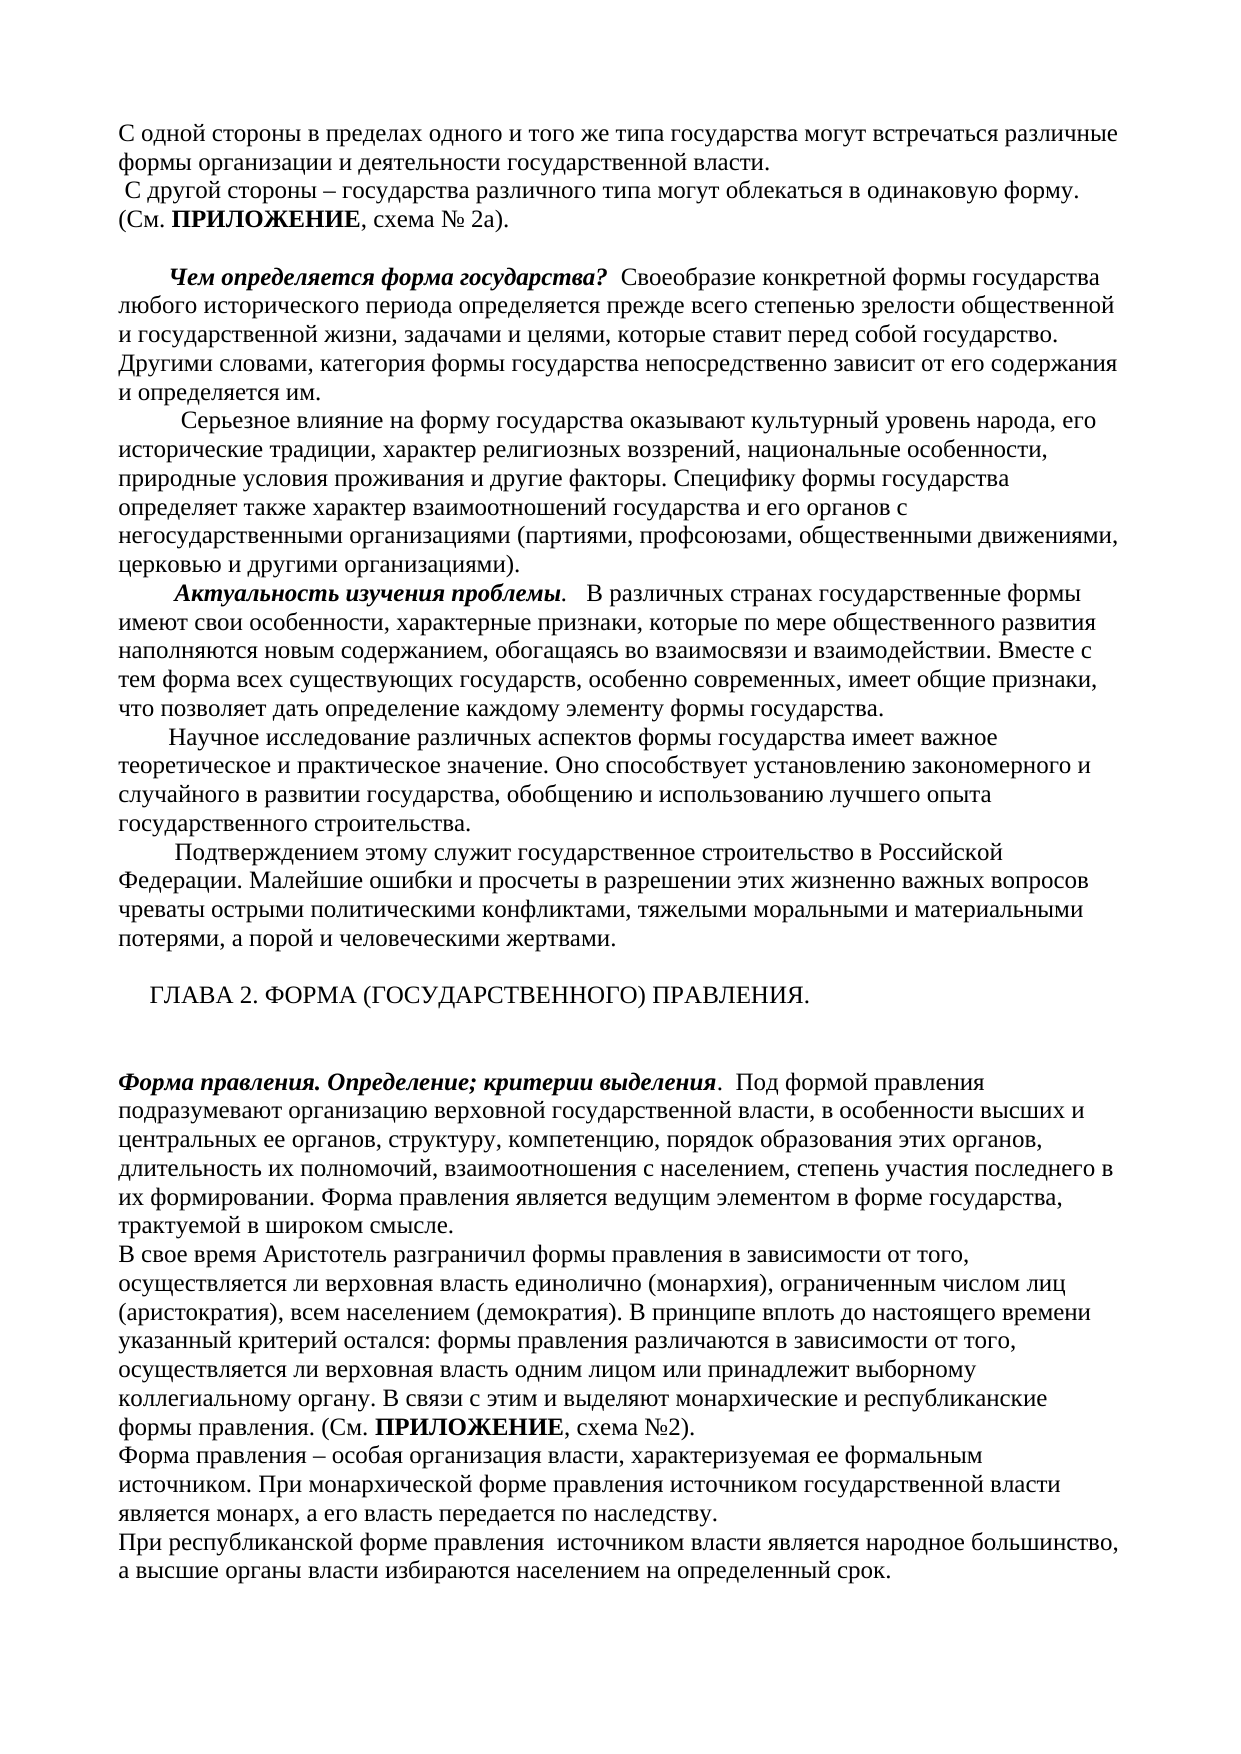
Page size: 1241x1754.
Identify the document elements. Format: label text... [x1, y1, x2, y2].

text С одной стороны в пределах одного и того же типа государства могут встречаться различные формы организации и деятельности государственной власти. [118, 118, 1122, 176]
text Форма правления. Определение; критерии выделения. Под формой правления подразумевают организацию верховной государственной власти, в особенности высших и центральных ее органов, структуру, компетенцию, порядок образования этих органов, длительность их полномочий, взаимоотношения с населением, степень участия последнего в их формировании. Форма правления является ведущим элементом в форме государства, трактуемой в широком смысле. [118, 1067, 1122, 1239]
text С другой стороны – государства различного типа могут облекаться в одинаковую форму. (См. ПРИЛОЖЕНИЕ, схема № 2а). [118, 176, 1122, 233]
text Научное исследование различных аспектов формы государства имеет важное теоретическое и практическое значение. Оно способствует установлению закономерного и случайного в развитии государства, обобщению и использованию лучшего опыта государственного строительства. [118, 722, 1122, 837]
text ГЛАВА 2. Форма (государственного) правления. [118, 981, 1122, 1009]
text Актуальность изучения проблемы. В различных странах государственные формы имеют свои особенности, характерные признаки, которые по мере общественного развития наполняются новым содержанием, обогащаясь во взаимосвязи и взаимодействии. Вместе с тем форма всех существующих государств, особенно современных, имеет общие признаки, что позволяет дать определение каждому элементу формы государства. [118, 578, 1122, 722]
text В свое время Аристотель разграничил формы правления в зависимости от того, осуществляется ли верховная власть единолично (монархия), ограниченным числом лиц (аристократия), всем населением (демократия). В принципе вплоть до настоящего времени указанный критерий остался: формы правления различаются в зависимости от того, осуществляется ли верховная власть одним лицом или принадлежит выборному коллегиальному органу. В связи с этим и выделяют монархические и республиканские формы правления. (См. ПРИЛОЖЕНИЕ, схема №2). [118, 1239, 1122, 1441]
text Форма правления – особая организация власти, характеризуемая ее формальным источником. При монархической форме правления источником государственной власти является монарх, а его власть передается по наследству. [118, 1441, 1122, 1527]
text Чем определяется форма государства? Своеобразие конкретной формы государства любого исторического периода определяется прежде всего степенью зрелости общественной и государственной жизни, задачами и целями, которые ставит перед собой государство. Другими словами, категория формы государства непосредственно зависит от его содержания и определяется им. [118, 262, 1122, 406]
text Серьезное влияние на форму государства оказывают культурный уровень народа, его исторические традиции, характер религиозных воззрений, национальные особенности, природные условия проживания и другие факторы. Специфику формы государства определяет также характер взаимоотношений государства и его органов с негосударственными организациями (партиями, профсоюзами, общественными движениями, церковью и другими организациями). [118, 406, 1122, 578]
text Подтверждением этому служит государственное строительство в Российской Федерации. Малейшие ошибки и просчеты в разрешении этих жизненно важных вопросов чреваты острыми политическими конфликтами, тяжелыми моральными и материальными потерями, а порой и человеческими жертвами. [118, 837, 1122, 952]
text При республиканской форме правления источником власти является народное большинство, а высшие органы власти избираются населением на определенный срок. [118, 1527, 1122, 1584]
